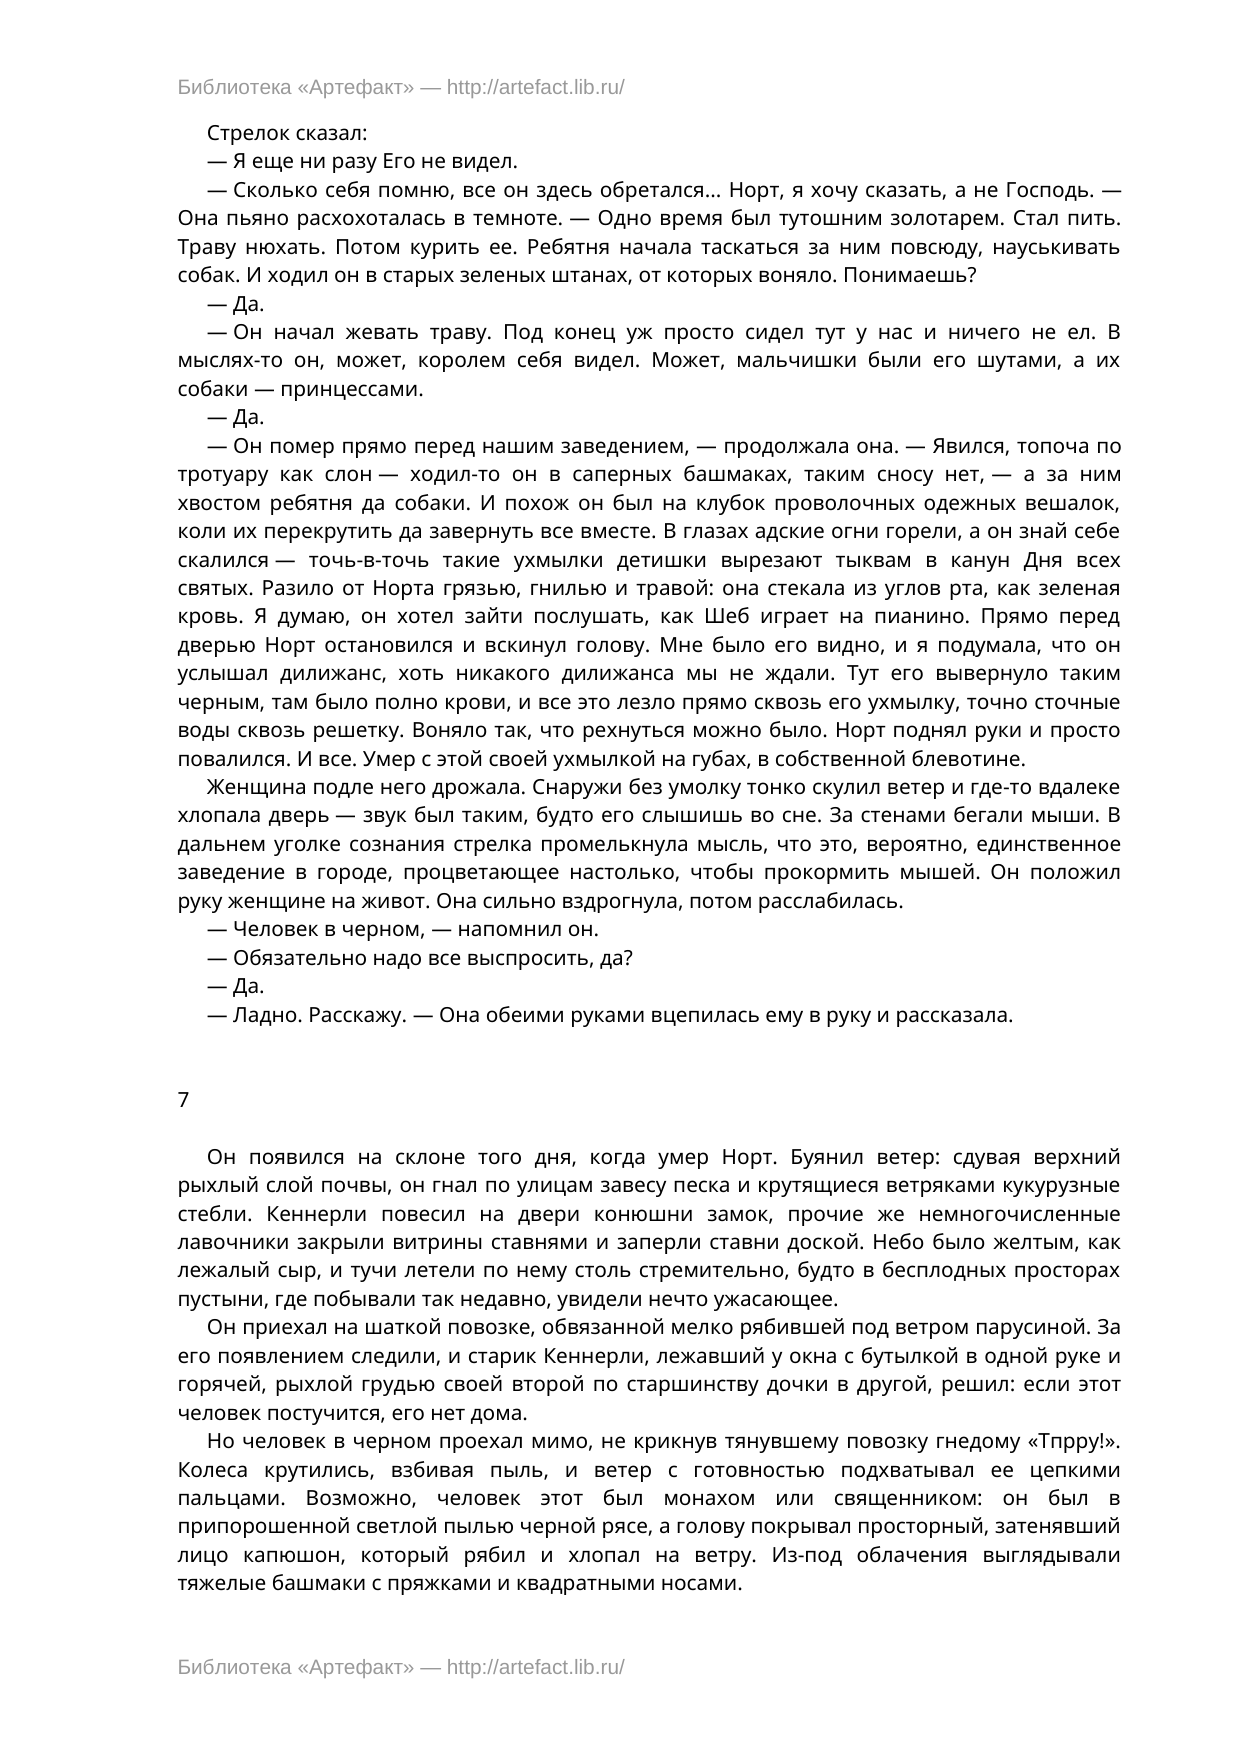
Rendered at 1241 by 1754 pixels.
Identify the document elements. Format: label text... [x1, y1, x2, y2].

text — Да. [177, 971, 1122, 1000]
text — Он помер прямо перед нашим заведением, — продолжала она. — Явился, топоча по тротуару как слон — ходил-то он в саперных башмаках, таким сносу нет, — а за ним хвостом ребятня да собаки. И похож он был на клубок проволочных одежных вешалок, коли их перекрутить да завернуть все вместе. В глазах адские огни горели, а он знай себе скалился — точь-в-точь такие ухмылки детишки вырезают тыквам в канун Дня всех святых. Разило от Норта грязью, гнилью и травой: она стекала из углов рта, как зеленая кровь. Я думаю, он хотел зайти послушать, как Шеб играет на пианино. Прямо перед дверью Норт остановился и вскинул голову. Мне было его видно, и я подумала, что он услышал дилижанс, хоть никакого дилижанса мы не ждали. Тут его вывернуло таким черным, там было полно крови, и все это лезло прямо сквозь его ухмылку, точно сточные воды сквозь решетку. Воняло так, что рехнуться можно было. Норт поднял руки и просто повалился. И все. Умер с этой своей ухмылкой на губах, в собственной блевотине. [177, 431, 1122, 772]
text — Обязательно надо все выспросить, да? [177, 943, 1122, 971]
text Он появился на склоне того дня, когда умер Норт. Буянил ветер: сдувая верхний рыхлый слой почвы, он гнал по улицам завесу песка и крутящиеся ветряками кукурузные стебли. Кеннерли повесил на двери конюшни замок, прочие же немногочисленные лавочники закрыли витрины ставнями и заперли ставни доской. Небо было желтым, как лежалый сыр, и тучи летели по нему столь стремительно, будто в бесплодных просторах пустыни, где побывали так недавно, увидели нечто ужасающее. [177, 1142, 1122, 1312]
text Он приехал на шаткой повозке, обвязанной мелко рябившей под ветром парусиной. За его появлением следили, и старик Кеннерли, лежавший у окна с бутылкой в одной руке и горячей, рыхлой грудью своей второй по старшинству дочки в другой, решил: если этот человек постучится, его нет дома. [177, 1312, 1122, 1426]
text — Человек в черном, — напомнил он. [177, 914, 1122, 943]
text — Да. [177, 289, 1122, 317]
text — Он начал жевать траву. Под конец уж просто сидел тут у нас и ничего не ел. В мыслях-то он, может, королем себя видел. Может, мальчишки были его шутами, а их собаки — принцессами. [177, 317, 1122, 402]
text — Я еще ни разу Его не видел. [177, 147, 1122, 175]
text — Ладно. Расскажу. — Она обеими руками вцепилась ему в руку и рассказала. [177, 1000, 1122, 1028]
text — Сколько себя помню, все он здесь обретался... Норт, я хочу сказать, а не Господь. — Она пьяно расхохоталась в темноте. — Одно время был тутошним золотарем. Стал пить. Траву нюхать. Потом курить ее. Ребятня начала таскаться за ним повсюду, науськивать собак. И ходил он в старых зеленых штанах, от которых воняло. Понимаешь? [177, 175, 1122, 289]
text Но человек в черном проехал мимо, не крикнув тянувшему повозку гнедому «Тпрру!». Колеса крутились, взбивая пыль, и ветер с готовностью подхватывал ее цепкими пальцами. Возможно, человек этот был монахом или священником: он был в припорошенной светлой пылью черной рясе, а голову покрывал просторный, затенявший лицо капюшон, который рябил и хлопал на ветру. Из-под облачения выглядывали тяжелые башмаки с пряжками и квадратными носами. [177, 1426, 1122, 1597]
text 7 [177, 1085, 1122, 1113]
text — Да. [177, 402, 1122, 431]
text Женщина подле него дрожала. Снаружи без умолку тонко скулил ветер и где-то вдалеке хлопала дверь — звук был таким, будто его слышишь во сне. За стенами бегали мыши. В дальнем уголке сознания стрелка промелькнула мысль, что это, вероятно, единственное заведение в городе, процветающее настолько, чтобы прокормить мышей. Он положил руку женщине на живот. Она сильно вздрогнула, потом расслабилась. [177, 772, 1122, 914]
text Стрелок сказал: [177, 118, 1122, 147]
